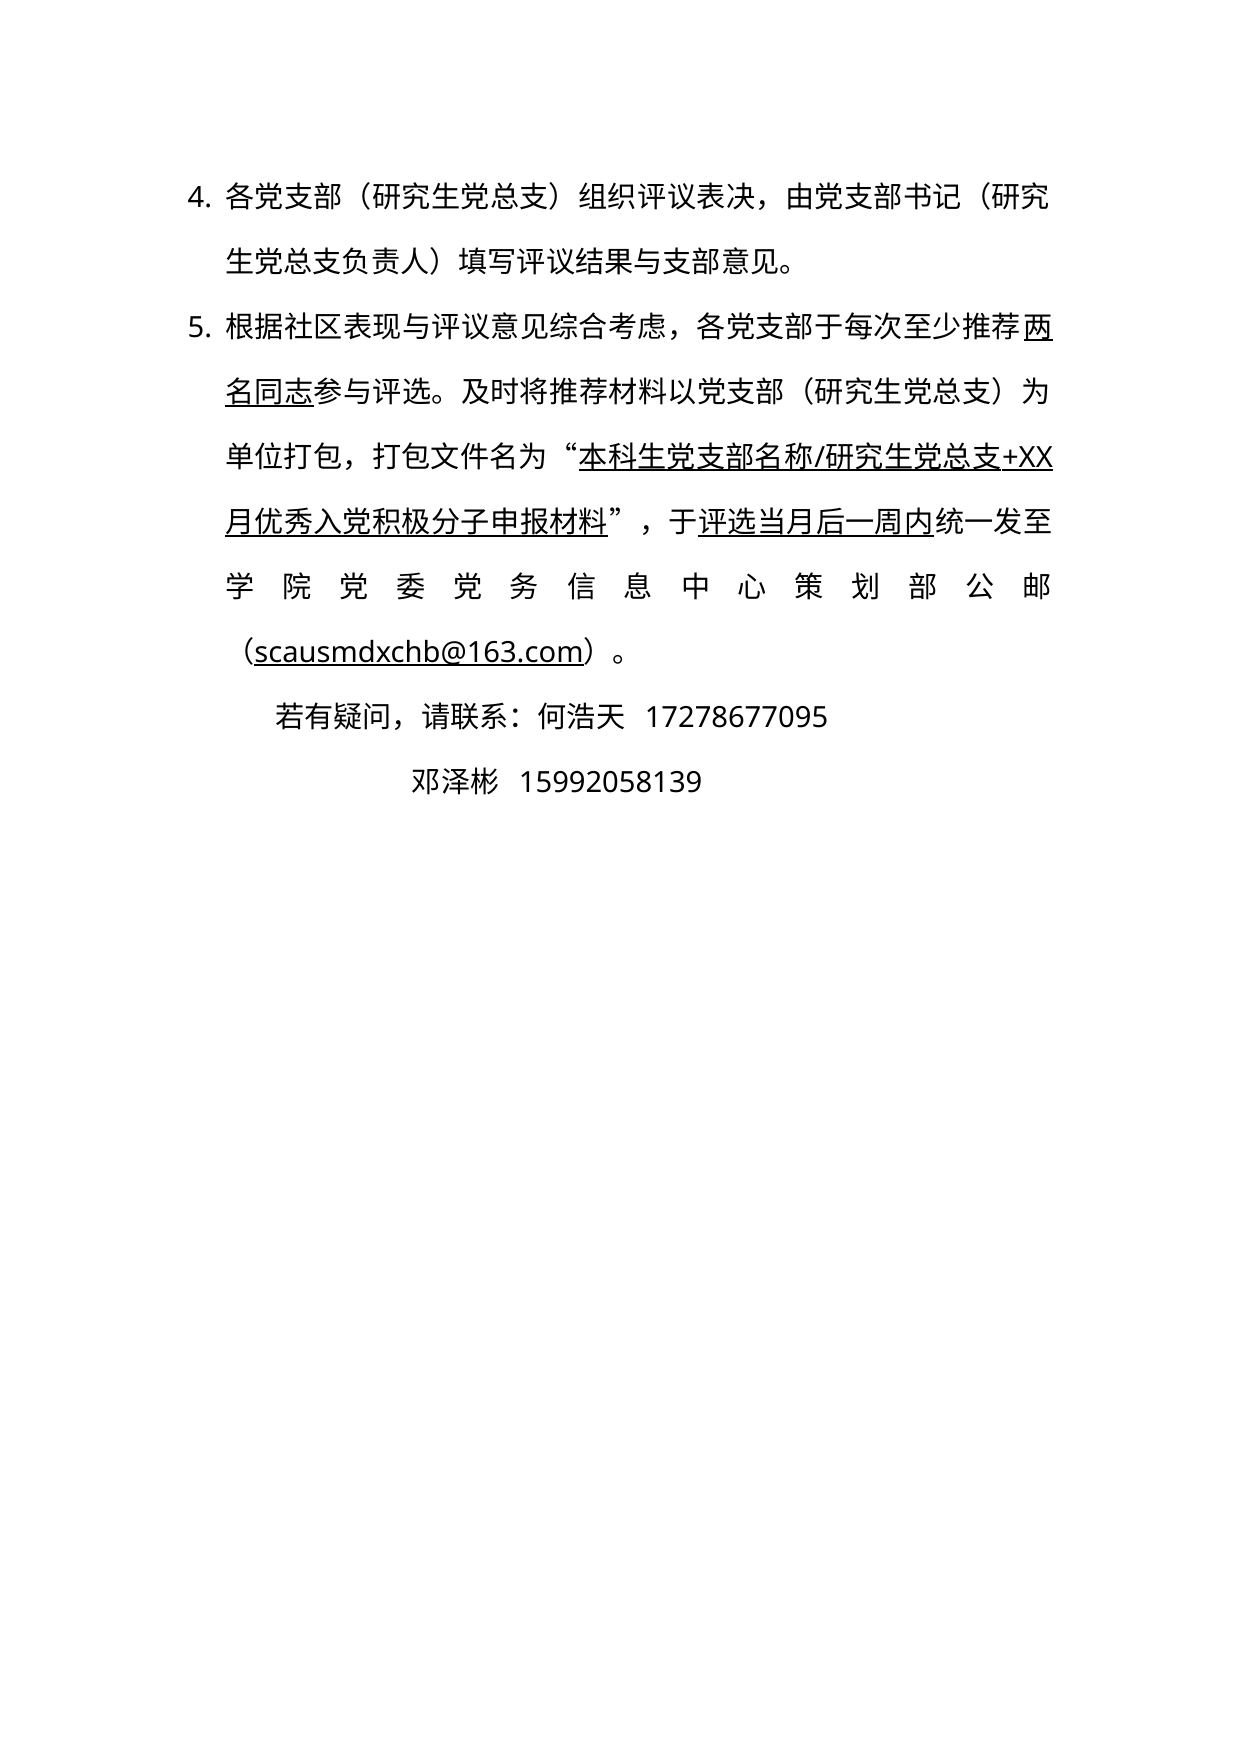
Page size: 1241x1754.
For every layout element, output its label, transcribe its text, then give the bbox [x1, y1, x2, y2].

list 各党支部（研究生党总支）组织评议表决，由党支部书记（研究生党总支负责人）填写评议结果与支部意见。 [187, 162, 1053, 292]
text 若有疑问，请联系：何浩天 17278677095 [187, 682, 1053, 747]
text 邓泽彬 15992058139 [187, 747, 1053, 812]
list 根据社区表现与评议意见综合考虑，各党支部于每次至少推荐两名同志参与评选。及时将推荐材料以党支部（研究生党总支）为单位打包，打包文件名为“本科生党支部名称/研究生党总支+XX月优秀入党积极分子申报材料”，于评选当月后一周内统一发至学院党委党务信息中心策划部公邮（scausmdxchb@163.com）。 [187, 292, 1053, 682]
